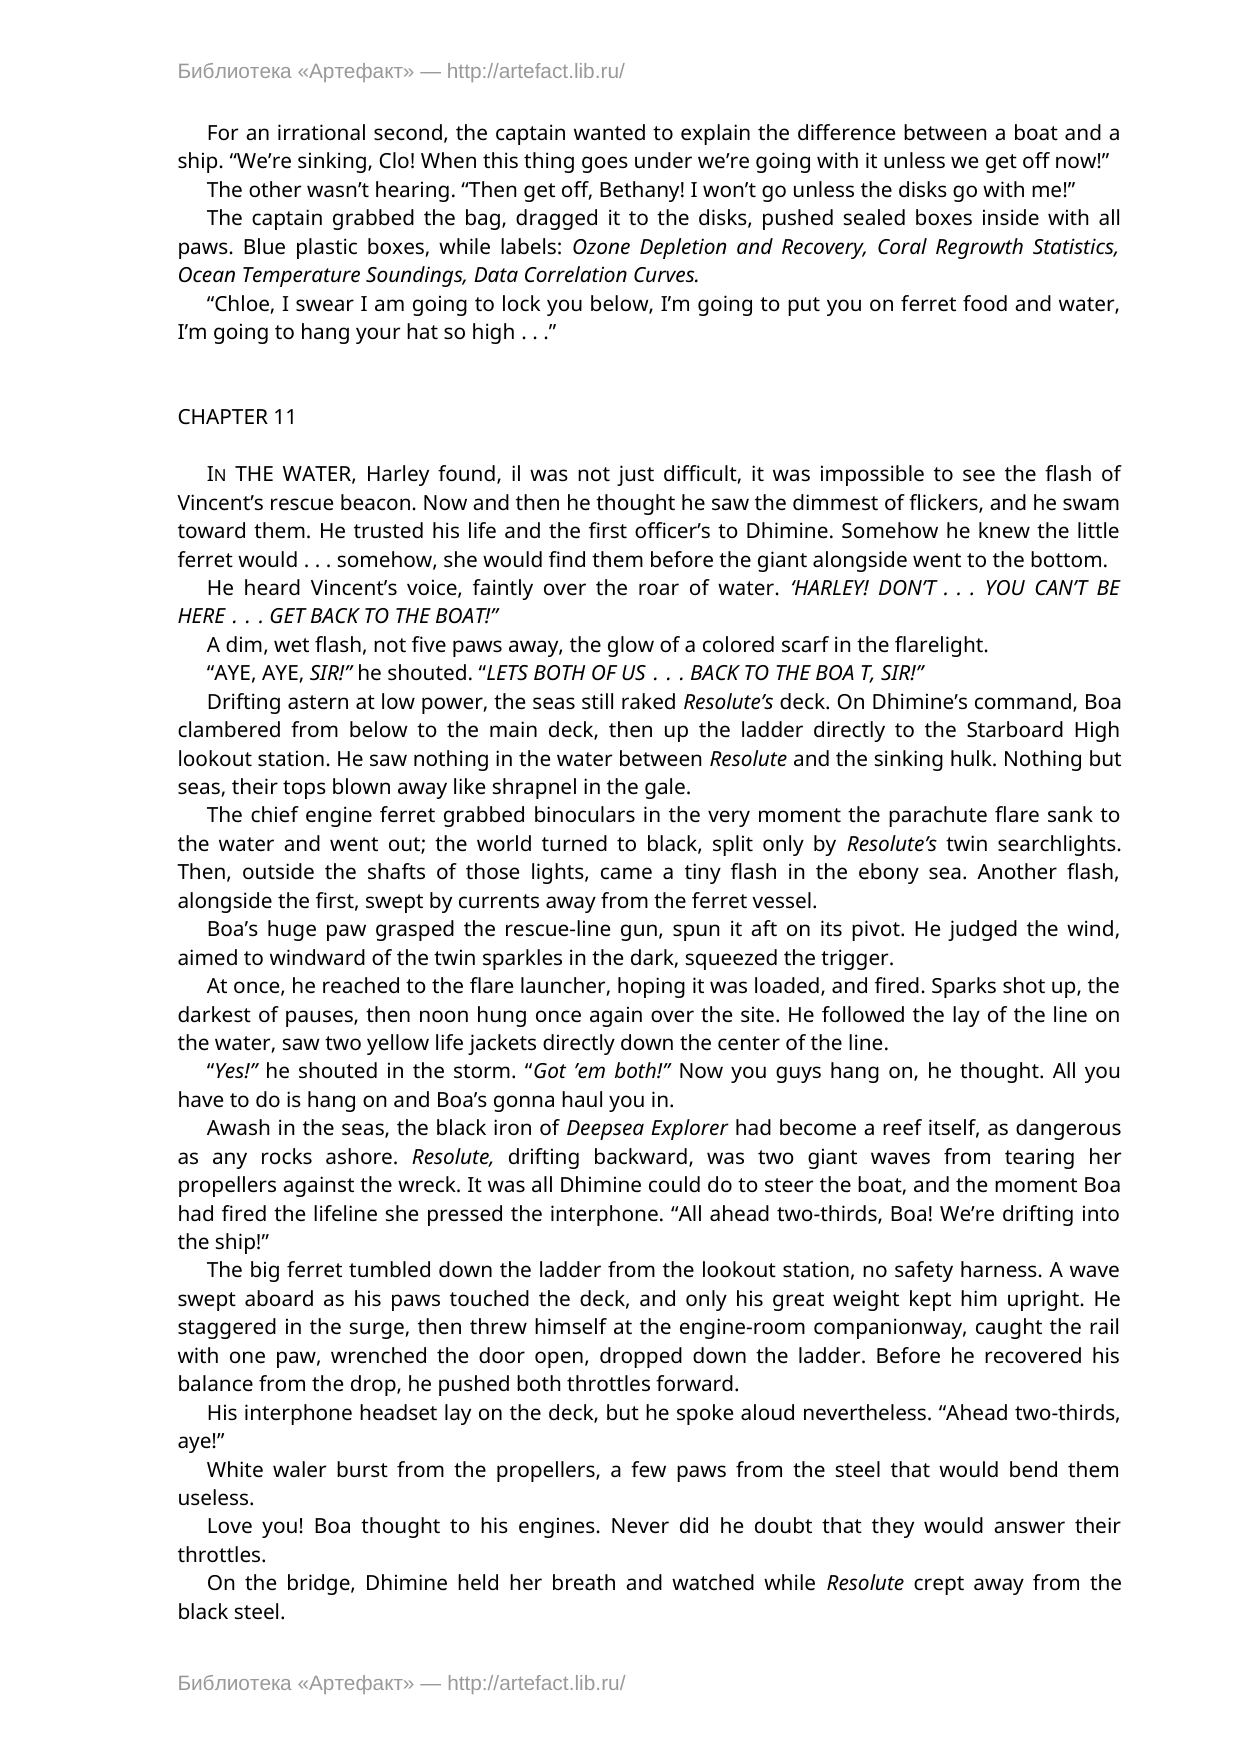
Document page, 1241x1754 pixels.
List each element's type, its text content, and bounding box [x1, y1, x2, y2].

text “Yes!” he shouted in the storm. “Got ’em both!” Now you guys hang on, he thought. All you have to do is hang on and Boa’s gonna haul you in. [177, 1057, 1122, 1113]
text Boa’s huge paw grasped the rescue-line gun, spun it aft on its pivot. He judged the wind, aimed to windward of the twin sparkles in the dark, squeezed the trigger. [177, 914, 1122, 971]
text Love you! Boa thought to his engines. Never did he doubt that they would answer their throttles. [177, 1512, 1122, 1568]
text The other wasn’t hearing. “Then get off, Bethany! I won’t go unless the disks go with me!” [177, 175, 1122, 203]
text He heard Vincent’s voice, faintly over the roar of water. ‘HARLEY! DON’T . . . YOU CAN’T BE HERE . . . GET BACK TO THE BOAT!” [177, 573, 1122, 630]
text The chief engine ferret grabbed binoculars in the very moment the parachute flare sank to the water and went out; the world turned to black, split only by Resolute’s twin searchlights. Then, outside the shafts of those lights, came a tiny flash in the ebony sea. Another flash, alongside the first, swept by currents away from the ferret vessel. [177, 801, 1122, 914]
text White waler burst from the propellers, a few paws from the steel that would bend them useless. [177, 1455, 1122, 1512]
subtitle CHAPTER 11 [177, 402, 1122, 431]
text “Chloe, I swear I am going to lock you below, I’m going to put you on ferret food and water, I’m going to hang your hat so high . . .” [177, 289, 1122, 346]
text For an irrational second, the captain wanted to explain the difference between a boat and a ship. “We’re sinking, Clo! When this thing goes under we’re going with it unless we get off now!” [177, 118, 1122, 175]
text In THE WATER, Harley found, il was not just difficult, it was impossible to see the flash of Vincent’s rescue beacon. Now and then he thought he saw the dimmest of flickers, and he swam toward them. He trusted his life and the first officer’s to Dhimine. Somehow he knew the little ferret would . . . somehow, she would find them before the giant alongside went to the bottom. [177, 459, 1122, 573]
text “AYE, AYE, SIR!” he shouted. “LETS BOTH OF US . . . BACK TO THE BOA T, SIR!” [177, 658, 1122, 687]
text The captain grabbed the bag, dragged it to the disks, pushed sealed boxes inside with all paws. Blue plastic boxes, while labels: Ozone Depletion and Recovery, Coral Regrowth Statistics, Ocean Temperature Soundings, Data Correlation Curves. [177, 203, 1122, 289]
text On the bridge, Dhimine held her breath and watched while Resolute crept away from the black steel. [177, 1568, 1122, 1625]
text His interphone headset lay on the deck, but he spoke aloud nevertheless. “Ahead two-thirds, aye!” [177, 1398, 1122, 1455]
text The big ferret tumbled down the ladder from the lookout station, no safety harness. A wave swept aboard as his paws touched the deck, and only his great weight kept him upright. He staggered in the surge, then threw himself at the engine-room companionway, caught the rail with one paw, wrenched the door open, dropped down the ladder. Before he recovered his balance from the drop, he pushed both throttles forward. [177, 1256, 1122, 1398]
text At once, he reached to the flare launcher, hoping it was loaded, and fired. Sparks shot up, the darkest of pauses, then noon hung once again over the site. He followed the lay of the line on the water, saw two yellow life jackets directly down the center of the line. [177, 971, 1122, 1057]
text A dim, wet flash, not five paws away, the glow of a colored scarf in the flarelight. [177, 630, 1122, 658]
text Drifting astern at low power, the seas still raked Resolute’s deck. On Dhimine’s command, Boa clambered from below to the main deck, then up the ladder directly to the Starboard High lookout station. He saw nothing in the water between Resolute and the sinking hulk. Nothing but seas, their tops blown away like shrapnel in the gale. [177, 687, 1122, 801]
text Awash in the seas, the black iron of Deepsea Explorer had become a reef itself, as dangerous as any rocks ashore. Resolute, drifting backward, was two giant waves from tearing her propellers against the wreck. It was all Dhimine could do to steer the boat, and the moment Boa had fired the lifeline she pressed the interphone. “All ahead two-thirds, Boa! We’re drifting into the ship!” [177, 1113, 1122, 1256]
